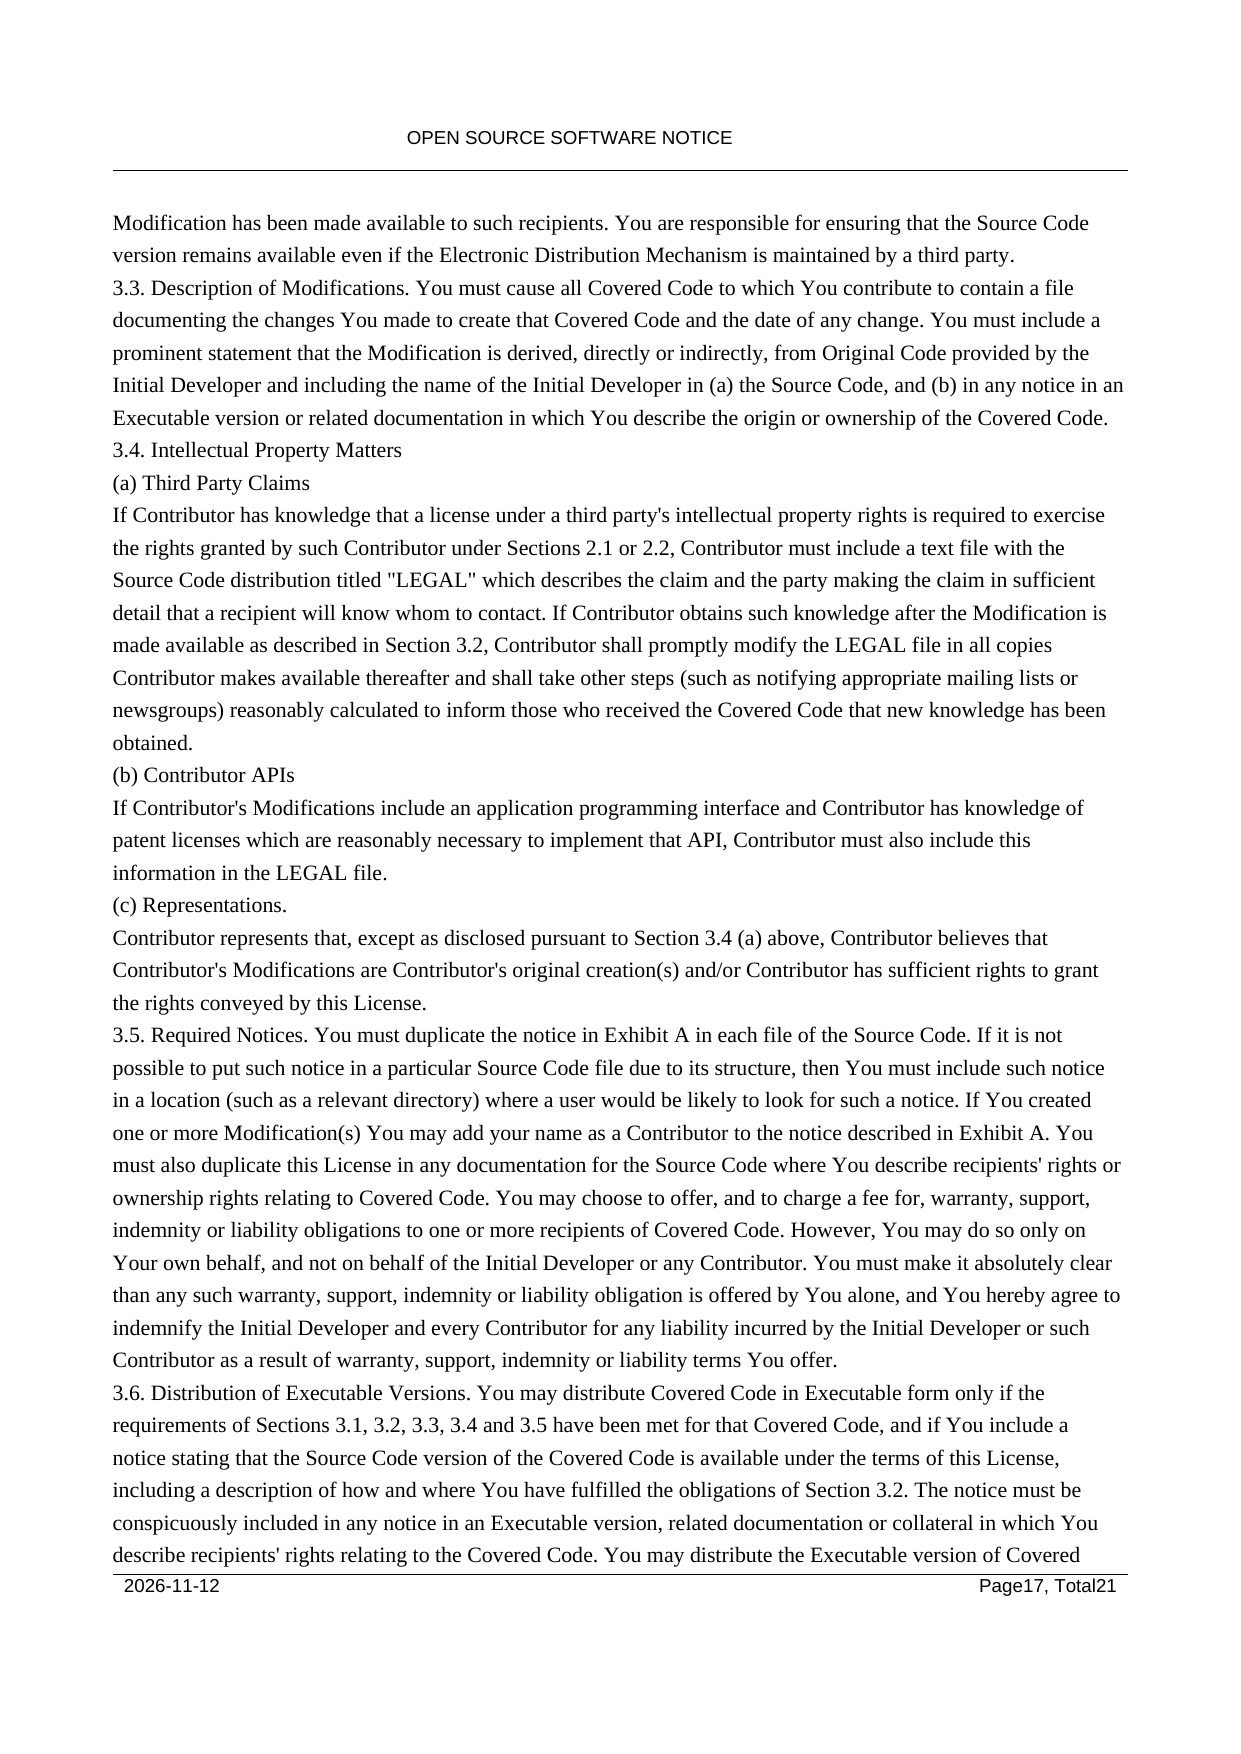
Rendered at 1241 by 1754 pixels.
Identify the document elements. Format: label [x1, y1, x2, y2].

text [112, 206, 1128, 1571]
